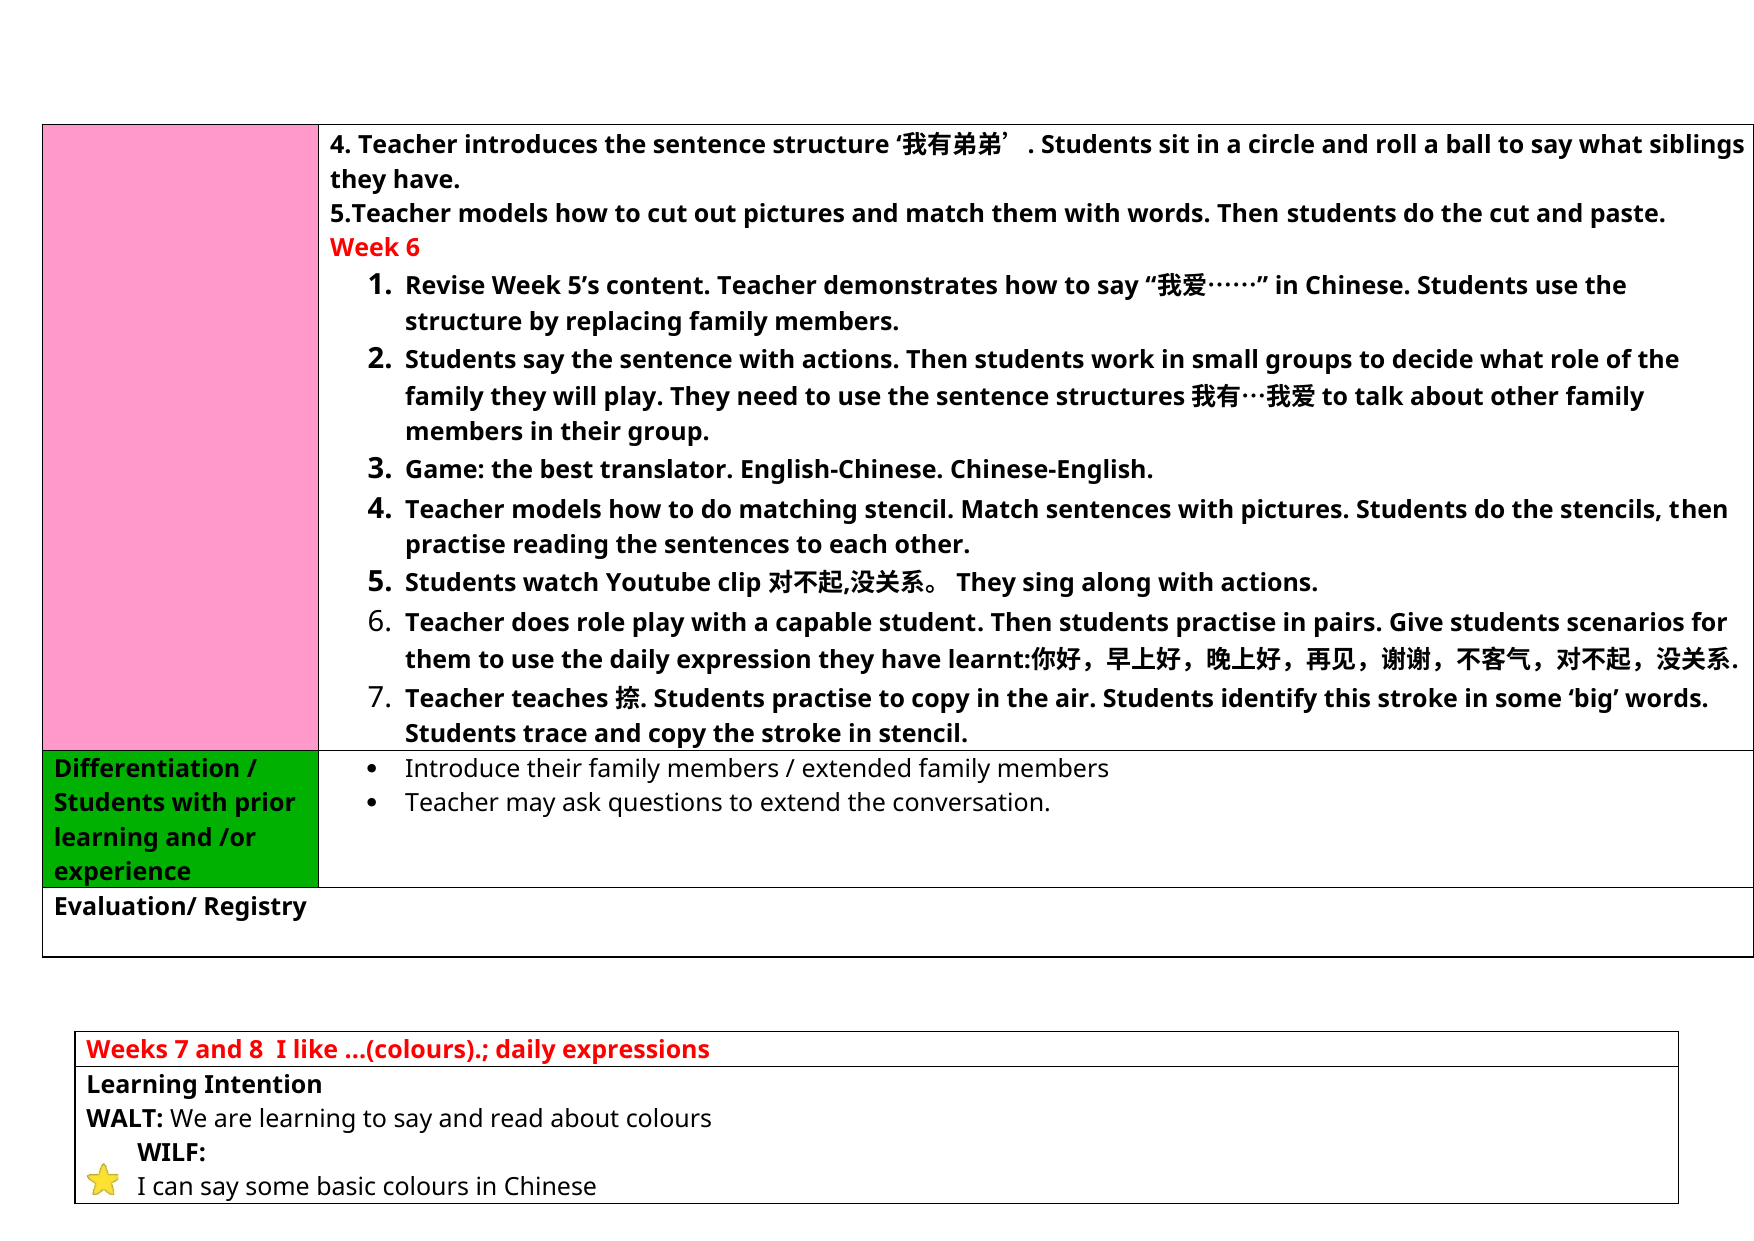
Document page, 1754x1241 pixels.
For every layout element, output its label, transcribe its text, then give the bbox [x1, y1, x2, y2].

table_cell Evaluation/ Registry [43, 1095, 1753, 1163]
table_header Week 5 1.Students watch youtube link ‘family members?’。Students read words and sentences after the teacher. 2. Game: finding family members. Students point to the picture cards as the teacher calls out the family member in Chinese. Then vice versa. 3. Students listen to big picture book/digital texts and read along. Students identify family members based on their voices. 4. Teacher introduces the sentence structure ‘我有弟弟’. Students sit in a circle and roll a ball to say what siblings they have. 5.Teacher models how to cut out pictures and match them with words. Then students do the cut and paste. Week 6 Revise Week 5’s content. Teacher demonstrates how to say “我爱……” in Chinese. Students use the structure by replacing family members. Students say the sentence with actions. Then students work in small groups to decide what role of the family they will play. They need to use the sentence structures我有…我爱 to talk about other family members in their group. Game: the best translator. English-Chinese. Chinese-English. Teacher models how to do matching stencil. Match sentences with pictures. Students do the stencils, then practise reading the sentences to each other. Students watch Youtube clip 对不起,没关系。 They sing along with actions. Teacher does role play with a capable student. Then students practise in pairs. Give students scenarios for them to use the daily expression they have learnt:你好，早上好，晚上好，再见，谢谢，不客气，对不起，没关系. Teacher teaches 捺. Students practise to copy in the air. Students identify this stroke in some ‘big’ words. Students trace and copy the stroke in stencil. [319, 125, 1753, 957]
table_cell Differentiation / Students with prior learning and /or experience [43, 958, 318, 1094]
table_cell Introduce their family members / extended family members Teacher may ask questions to extend the conversation. [319, 958, 1753, 1094]
table_header Teaching and learning activities [43, 125, 318, 957]
